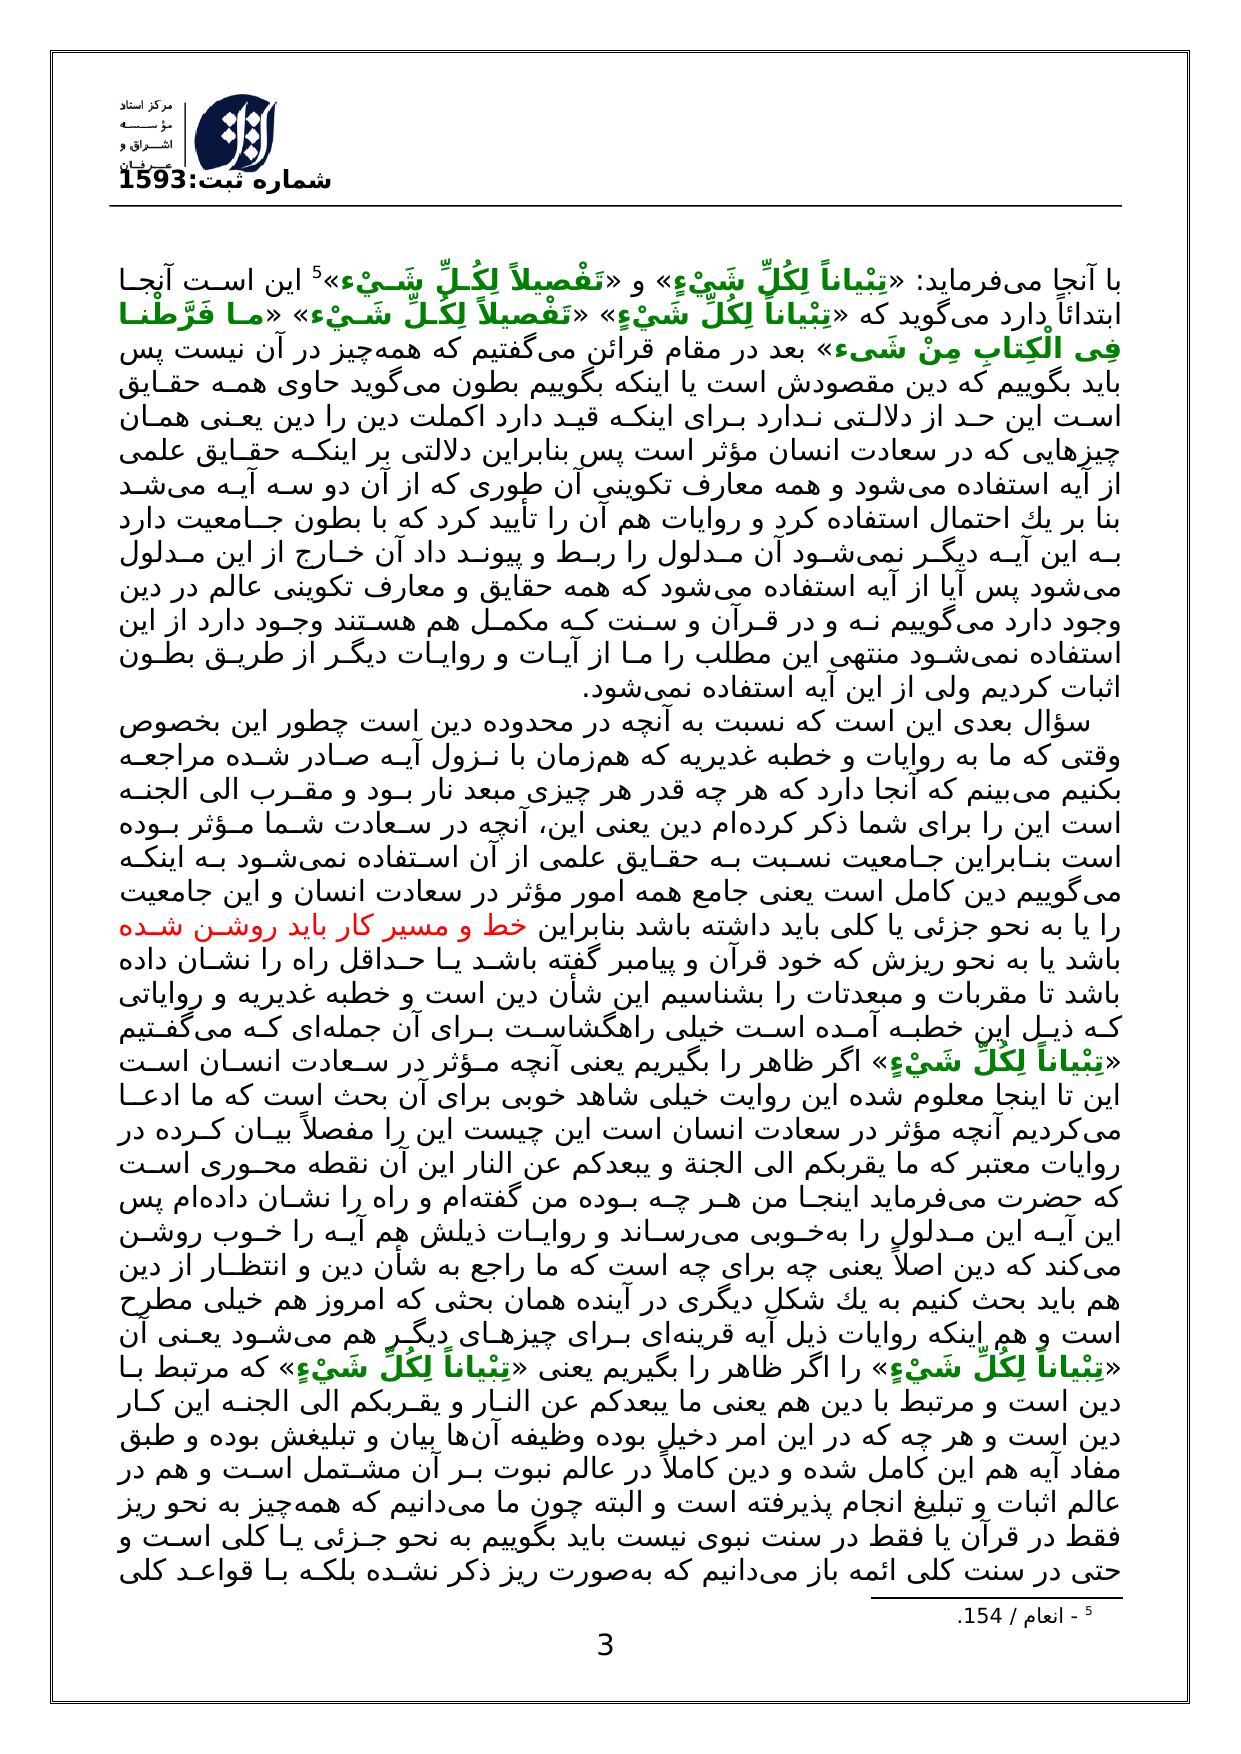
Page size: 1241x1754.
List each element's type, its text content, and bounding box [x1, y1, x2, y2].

picture [112, 87, 279, 176]
